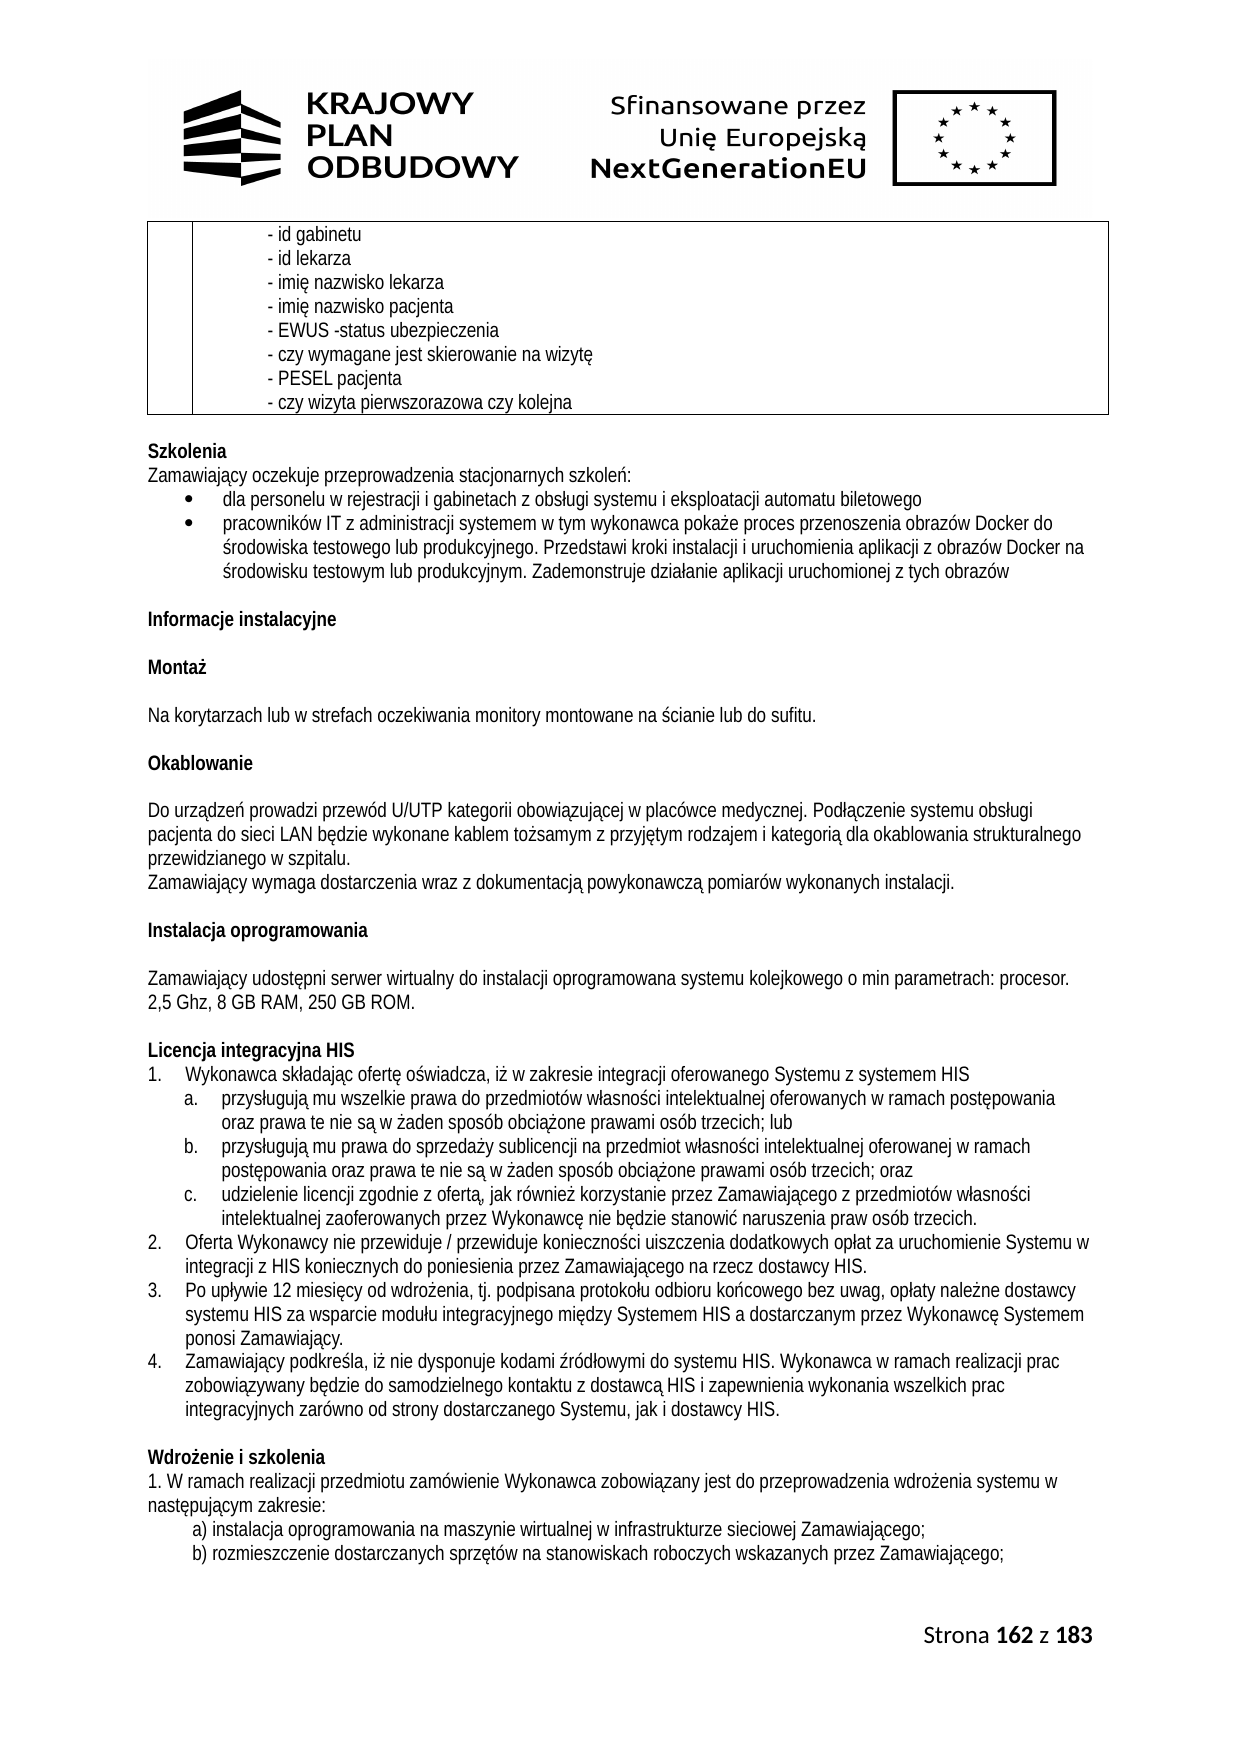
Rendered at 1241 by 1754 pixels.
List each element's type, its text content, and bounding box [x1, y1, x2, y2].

list przysługują mu prawa do sprzedaży sublicencji na przedmiot własności intelektualnej oferowanej w ramach postępowania oraz prawa te nie są w żaden sposób obciążone prawami osób trzecich; oraz [184, 1134, 1093, 1182]
subtitle Licencja integracyjna HIS [148, 1038, 1093, 1062]
text Zamawiający udostępni serwer wirtualny do instalacji oprogramowana systemu kolejkowego o min parametrach: procesor. 2,5 Ghz, 8 GB RAM, 250 GB ROM. [148, 966, 1093, 1014]
text 1. W ramach realizacji przedmiotu zamówienie Wykonawca zobowiązany jest do przeprowadzenia wdrożenia systemu w następującym zakresie: [148, 1469, 1093, 1517]
list dla personelu w rejestracji i gabinetach z obsługi systemu i eksploatacji automatu biletowego [185, 487, 1093, 511]
text Na korytarzach lub w strefach oczekiwania monitory montowane na ścianie lub do sufitu. [148, 702, 1093, 726]
list Oferta Wykonawcy nie przewiduje / przewiduje konieczności uiszczenia dodatkowych opłat za uruchomienie Systemu w integracji z HIS koniecznych do poniesienia przez Zamawiającego na rzecz dostawcy HIS. [148, 1229, 1093, 1277]
subtitle Wdrożenie i szkolenia [148, 1445, 1093, 1469]
list pracowników IT z administracji systemem w tym wykonawca pokaże proces przenoszenia obrazów Docker do środowiska testowego lub produkcyjnego. Przedstawi kroki instalacji i uruchomienia aplikacji z obrazów Docker na środowisku testowym lub produkcyjnym. Zademonstruje działanie aplikacji uruchomionej z tych obrazów [185, 511, 1093, 583]
text Zamawiający oczekuje przeprowadzenia stacjonarnych szkoleń: [148, 463, 1093, 487]
list Wykonawca składając ofertę oświadcza, iż w zakresie integracji oferowanego Systemu z systemem HIS [148, 1062, 1093, 1086]
text Szkolenia [148, 439, 1093, 463]
text Do urządzeń prowadzi przewód U/UTP kategorii obowiązującej w placówce medycznej. Podłączenie systemu obsługi pacjenta do sieci LAN będzie wykonane kablem tożsamym z przyjętym rodzajem i kategorią dla okablowania strukturalnego przewidzianego w szpitalu. [148, 798, 1093, 870]
text Informacje instalacyjne [148, 607, 1093, 631]
list udzielenie licencji zgodnie z ofertą, jak również korzystanie przez Zamawiającego z przedmiotów własności intelektualnej zaoferowanych przez Wykonawcę nie będzie stanowić naruszenia praw osób trzecich. [184, 1182, 1093, 1229]
text a) instalacja oprogramowania na maszynie wirtualnej w infrastrukturze sieciowej Zamawiającego; [192, 1517, 1093, 1541]
list Po upływie 12 miesięcy od wdrożenia, tj. podpisana protokołu odbioru końcowego bez uwag, opłaty należne dostawcy systemu HIS za wsparcie modułu integracyjnego między Systemem HIS a dostarczanym przez Wykonawcę Systemem ponosi Zamawiający. [148, 1277, 1093, 1349]
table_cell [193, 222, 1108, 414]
text b) rozmieszczenie dostarczanych sprzętów na stanowiskach roboczych wskazanych przez Zamawiającego; [192, 1541, 1093, 1565]
list Zamawiający podkreśla, iż nie dysponuje kodami źródłowymi do systemu HIS. Wykonawca w ramach realizacji prac zobowiązywany będzie do samodzielnego kontaktu z dostawcą HIS i zapewnienia wykonania wszelkich prac integracyjnych zarówno od strony dostarczanego Systemu, jak i dostawcy HIS. [148, 1349, 1093, 1421]
text Okablowanie [148, 750, 1093, 774]
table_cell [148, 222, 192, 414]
list przysługują mu wszelkie prawa do przedmiotów własności intelektualnej oferowanych w ramach postępowania oraz prawa te nie są w żaden sposób obciążone prawami osób trzecich; lub [184, 1086, 1093, 1134]
text Zamawiający wymaga dostarczenia wraz z dokumentacją powykonawczą pomiarów wykonanych instalacji. [148, 870, 1093, 894]
text Montaż [148, 654, 1093, 678]
picture [147, 59, 1093, 218]
text Instalacja oprogramowania [148, 918, 1093, 942]
